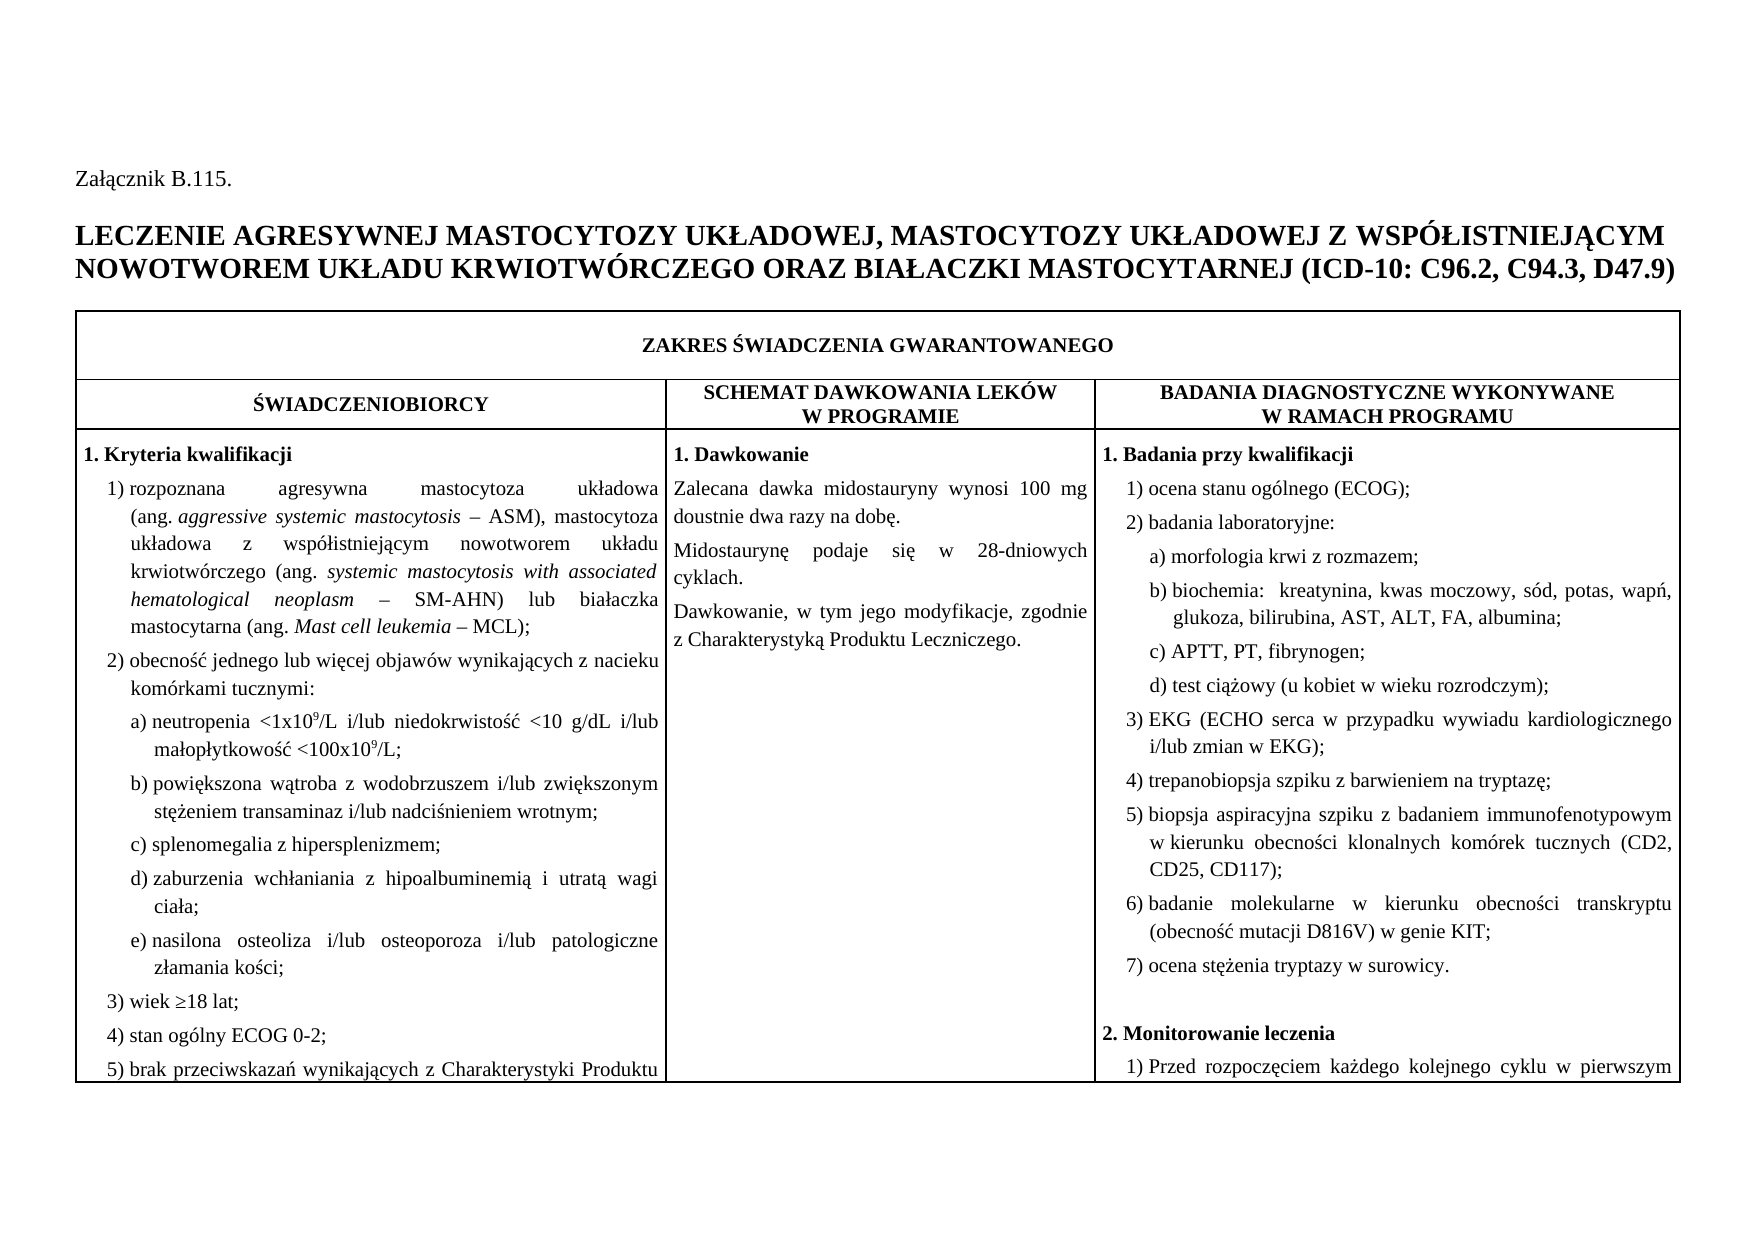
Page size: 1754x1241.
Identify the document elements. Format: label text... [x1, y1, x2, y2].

text Załącznik B.115. [75, 165, 1679, 192]
table_header ZAKRES ŚWIADCZENIA GWARANTOWANEGO [77, 312, 1679, 378]
table_cell BADANIA DIAGNOSTYCZNE WYKONYWANE W RAMACH PROGRAMU [1096, 380, 1679, 428]
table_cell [667, 430, 1094, 1081]
table_cell SCHEMAT DAWKOWANIA LEKÓW W PROGRAMIE [667, 380, 1094, 428]
text LECZENIE AGRESYWNEJ MASTOCYTOZY UKŁADOWEJ, MASTOCYTOZY UKŁADOWEJ Z WSPÓŁISTNIEJĄCYM NOWOTWOREM UKŁADU KRWIOTWÓRCZEGO ORAZ BIAŁACZKI MASTOCYTARNEJ (ICD-10: C96.2, C94.3, D47.9) [75, 218, 1679, 285]
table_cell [1096, 430, 1679, 1081]
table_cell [77, 430, 665, 1081]
table_cell ŚWIADCZENIOBIORCY [77, 380, 665, 428]
